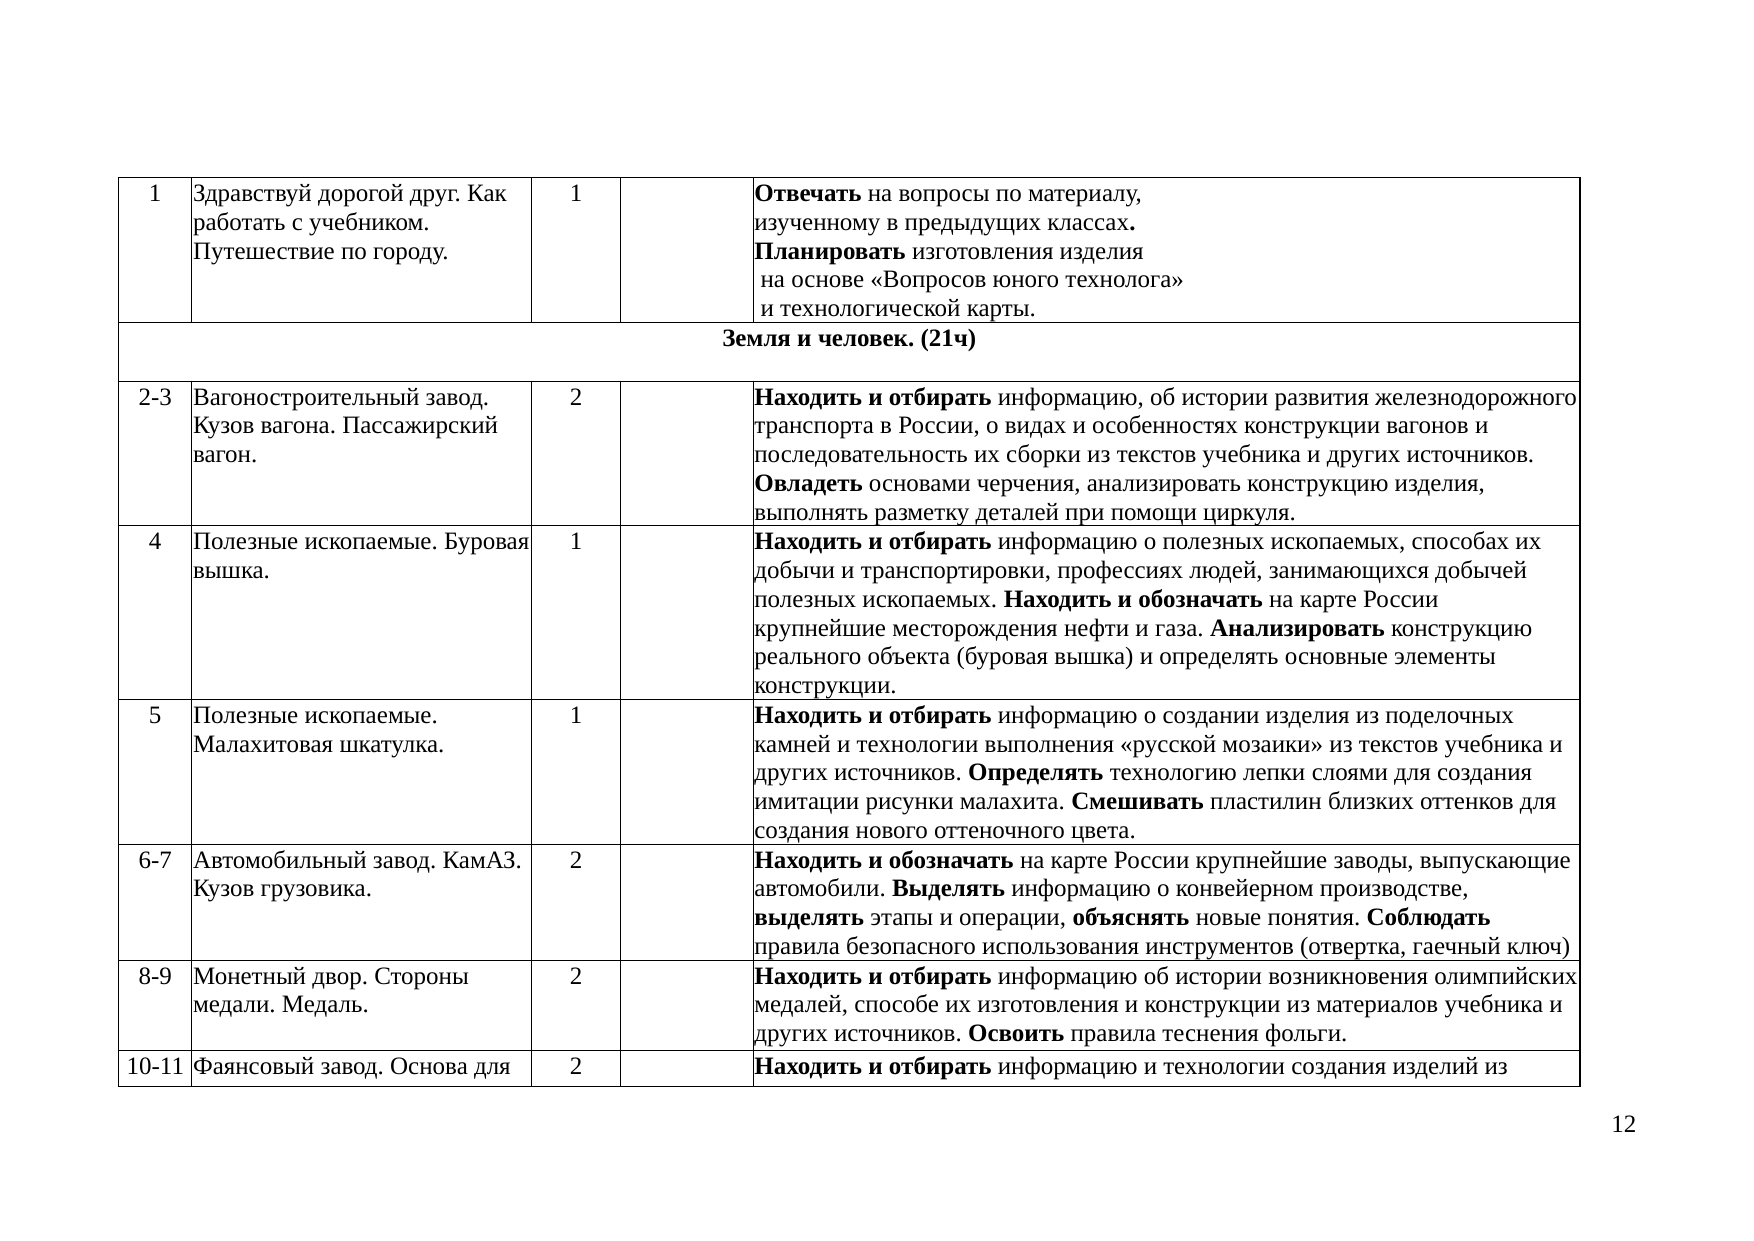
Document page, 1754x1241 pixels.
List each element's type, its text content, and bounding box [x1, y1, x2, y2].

table_cell Здравствуй дорогой друг. Как работать с учебником. Путешествие по городу. [192, 178, 531, 322]
table_cell [621, 178, 753, 322]
table_cell 2 [532, 845, 620, 960]
table_cell Находить и обозначать на карте России крупнейшие заводы, выпускающие автомобили. Выделять информацию о конвейерном производстве, выделять этапы и операции, объяснять новые понятия. Соблюдать правила безопасного использования инструментов (отвертка, гаечный ключ) [754, 845, 1579, 960]
table_cell 8-9 [119, 961, 191, 1050]
table_cell 2 [532, 961, 620, 1050]
table_cell 6-7 [119, 845, 191, 960]
table_cell 10-11 [119, 1051, 191, 1086]
table_cell 1 [119, 178, 191, 322]
table_cell [621, 382, 753, 525]
table_cell 1 [532, 178, 620, 322]
table_cell Отвечать на вопросы по материалу, изученному в предыдущих классах. Планировать изготовления изделия на основе «Вопросов юного технолога» и технологической карты. [754, 178, 1579, 322]
table_cell 2 [532, 1051, 620, 1086]
table_cell Вагоностроительный завод. Кузов вагона. Пассажирский вагон. [192, 382, 531, 525]
table_cell Монетный двор. Стороны медали. Медаль. [192, 961, 531, 1050]
table_cell Земля и человек. (21ч) [119, 323, 1579, 381]
table_cell Находить и отбирать информацию, об истории развития железнодорожного транспорта в России, о видах и особенностях конструкции вагонов и последовательность их сборки из текстов учебника и других источников. Овладеть основами черчения, анализировать конструкцию изделия, выполнять разметку деталей при помощи циркуля. [754, 382, 1579, 525]
table_cell 1 [532, 526, 620, 699]
table_cell [621, 1051, 753, 1086]
table_cell 4 [119, 526, 191, 699]
table_cell [621, 845, 753, 960]
table_cell Автомобильный завод. КамАЗ. Кузов грузовика. [192, 845, 531, 960]
table_cell [621, 961, 753, 1050]
table_cell Находить и отбирать информацию о создании изделия из поделочных камней и технологии выполнения «русской мозаики» из текстов учебника и других источников. Определять технологию лепки слоями для создания имитации рисунки малахита. Смешивать пластилин близких оттенков для создания нового оттеночного цвета. [754, 700, 1579, 844]
table_cell Находить и отбирать информацию об истории возникновения олимпийских медалей, способе их изготовления и конструкции из материалов учебника и других источников. Освоить правила теснения фольги. [754, 961, 1579, 1050]
table_cell [621, 526, 753, 699]
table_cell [754, 1051, 1579, 1086]
table_cell 1 [532, 700, 620, 844]
table_cell Полезные ископаемые. Буровая вышка. [192, 526, 531, 699]
table_cell Находить и отбирать информацию о полезных ископаемых, способах их добычи и транспортировки, профессиях людей, занимающихся добычей полезных ископаемых. Находить и обозначать на карте России крупнейшие месторождения нефти и газа. Анализировать конструкцию реального объекта (буровая вышка) и определять основные элементы конструкции. [754, 526, 1579, 699]
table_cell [192, 1051, 531, 1086]
table_cell [621, 700, 753, 844]
table_cell 5 [119, 700, 191, 844]
table_cell Полезные ископаемые. Малахитовая шкатулка. [192, 700, 531, 844]
table_cell 2 [532, 382, 620, 525]
table_cell 2-3 [119, 382, 191, 525]
